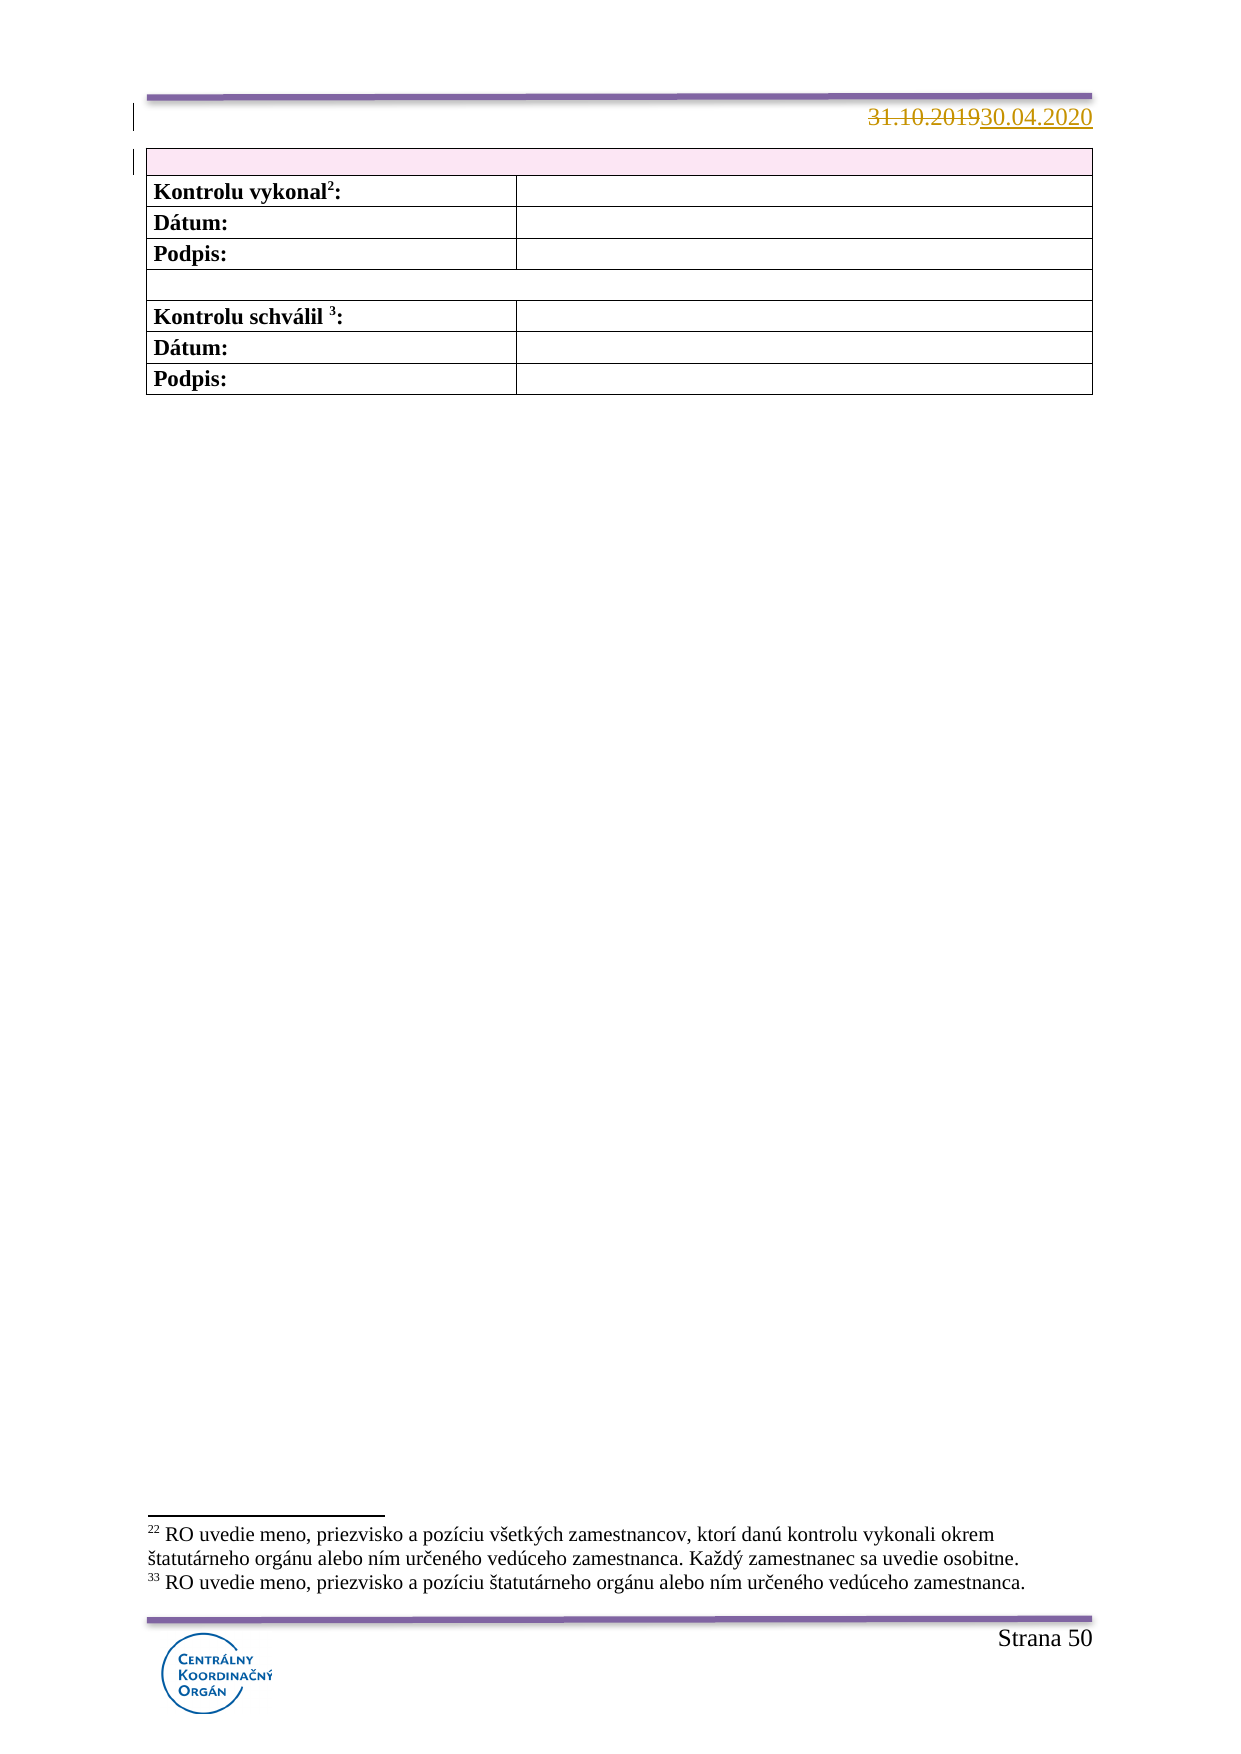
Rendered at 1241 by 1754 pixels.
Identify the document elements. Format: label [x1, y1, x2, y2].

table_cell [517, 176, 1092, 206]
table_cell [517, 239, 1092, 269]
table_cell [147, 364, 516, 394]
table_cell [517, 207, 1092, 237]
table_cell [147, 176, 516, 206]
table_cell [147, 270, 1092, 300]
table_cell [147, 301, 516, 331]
picture [159, 1631, 272, 1713]
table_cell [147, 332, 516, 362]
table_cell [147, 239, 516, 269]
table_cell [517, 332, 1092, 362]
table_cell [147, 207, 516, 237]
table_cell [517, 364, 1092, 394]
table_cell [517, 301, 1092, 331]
